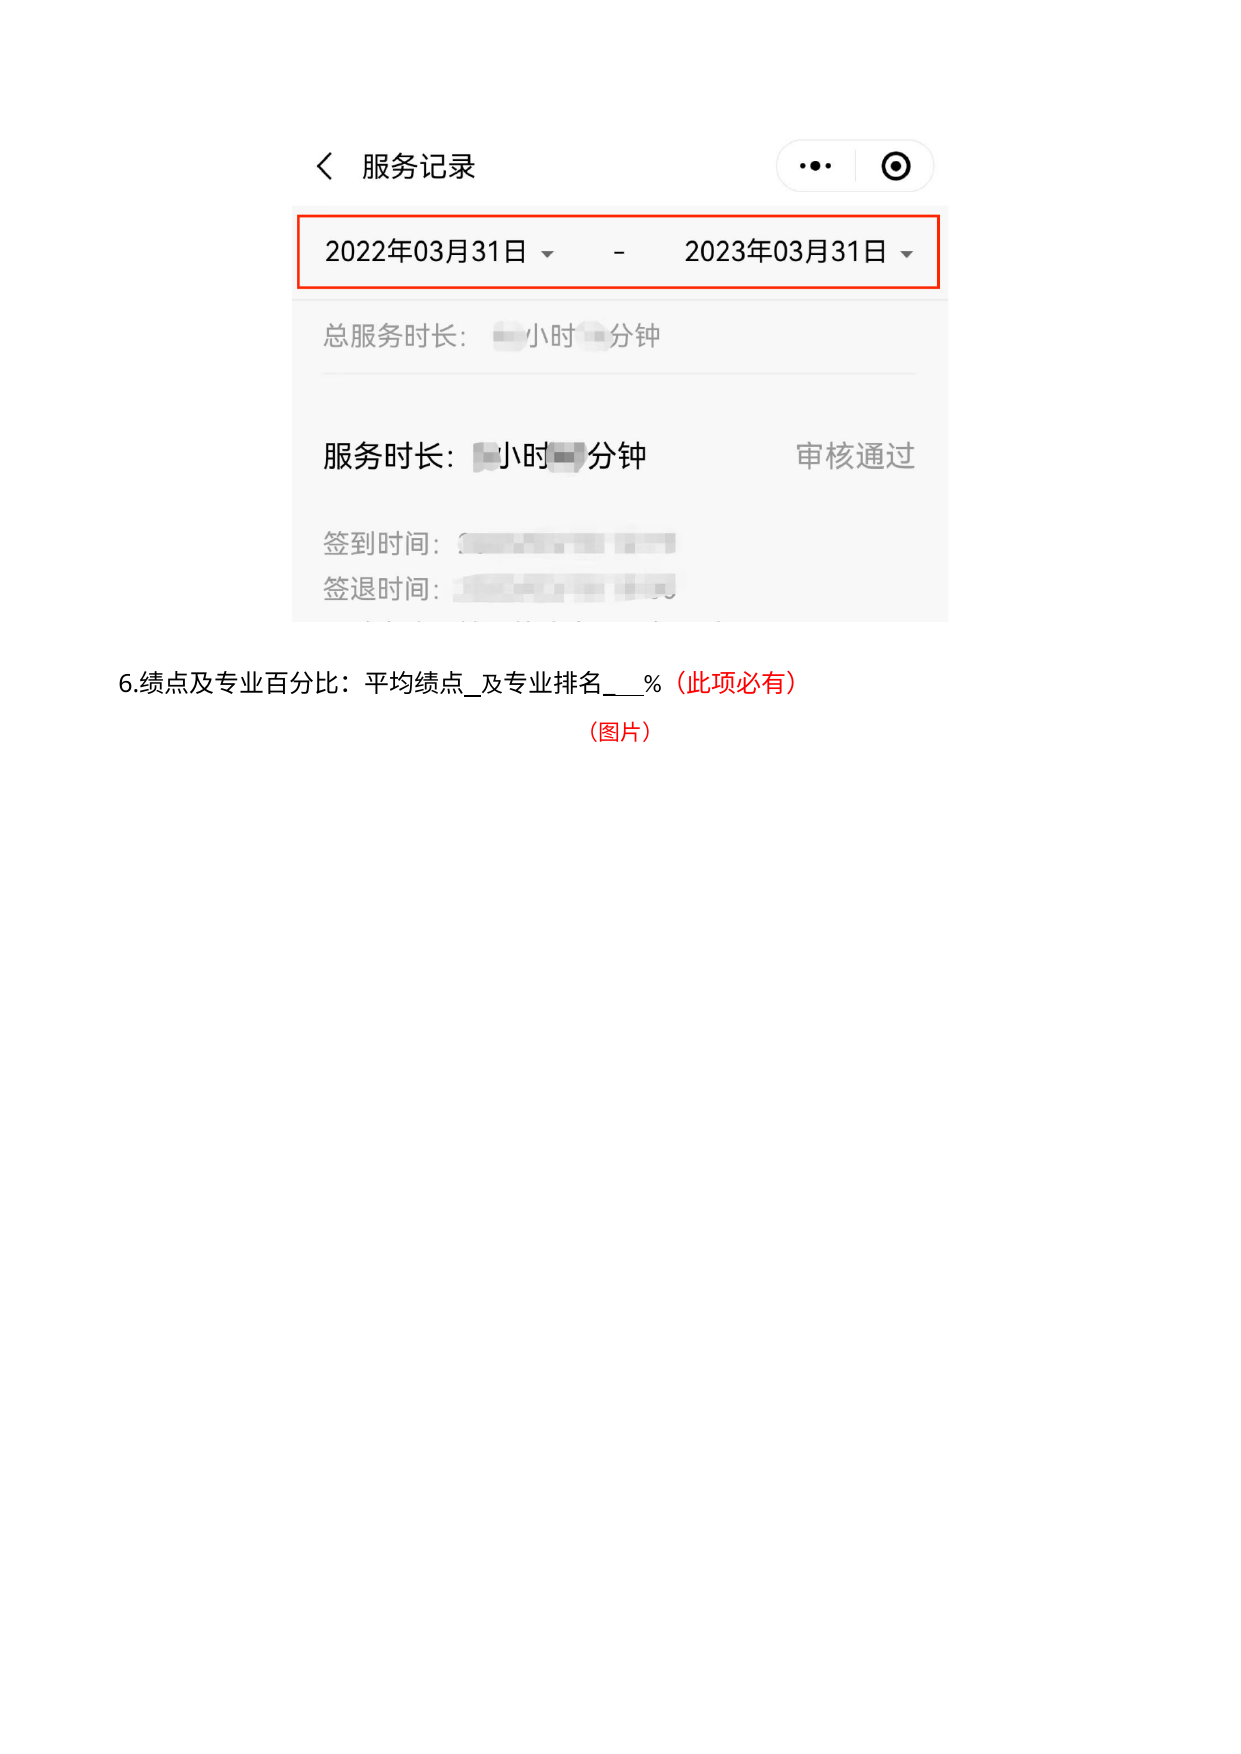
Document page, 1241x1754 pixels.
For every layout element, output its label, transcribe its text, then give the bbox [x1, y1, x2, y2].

picture [291, 129, 949, 622]
text 6.绩点及专业百分比：平均绩点 及专业排名_ %（此项必有） [118, 649, 1122, 714]
list （图片） [118, 714, 1122, 747]
